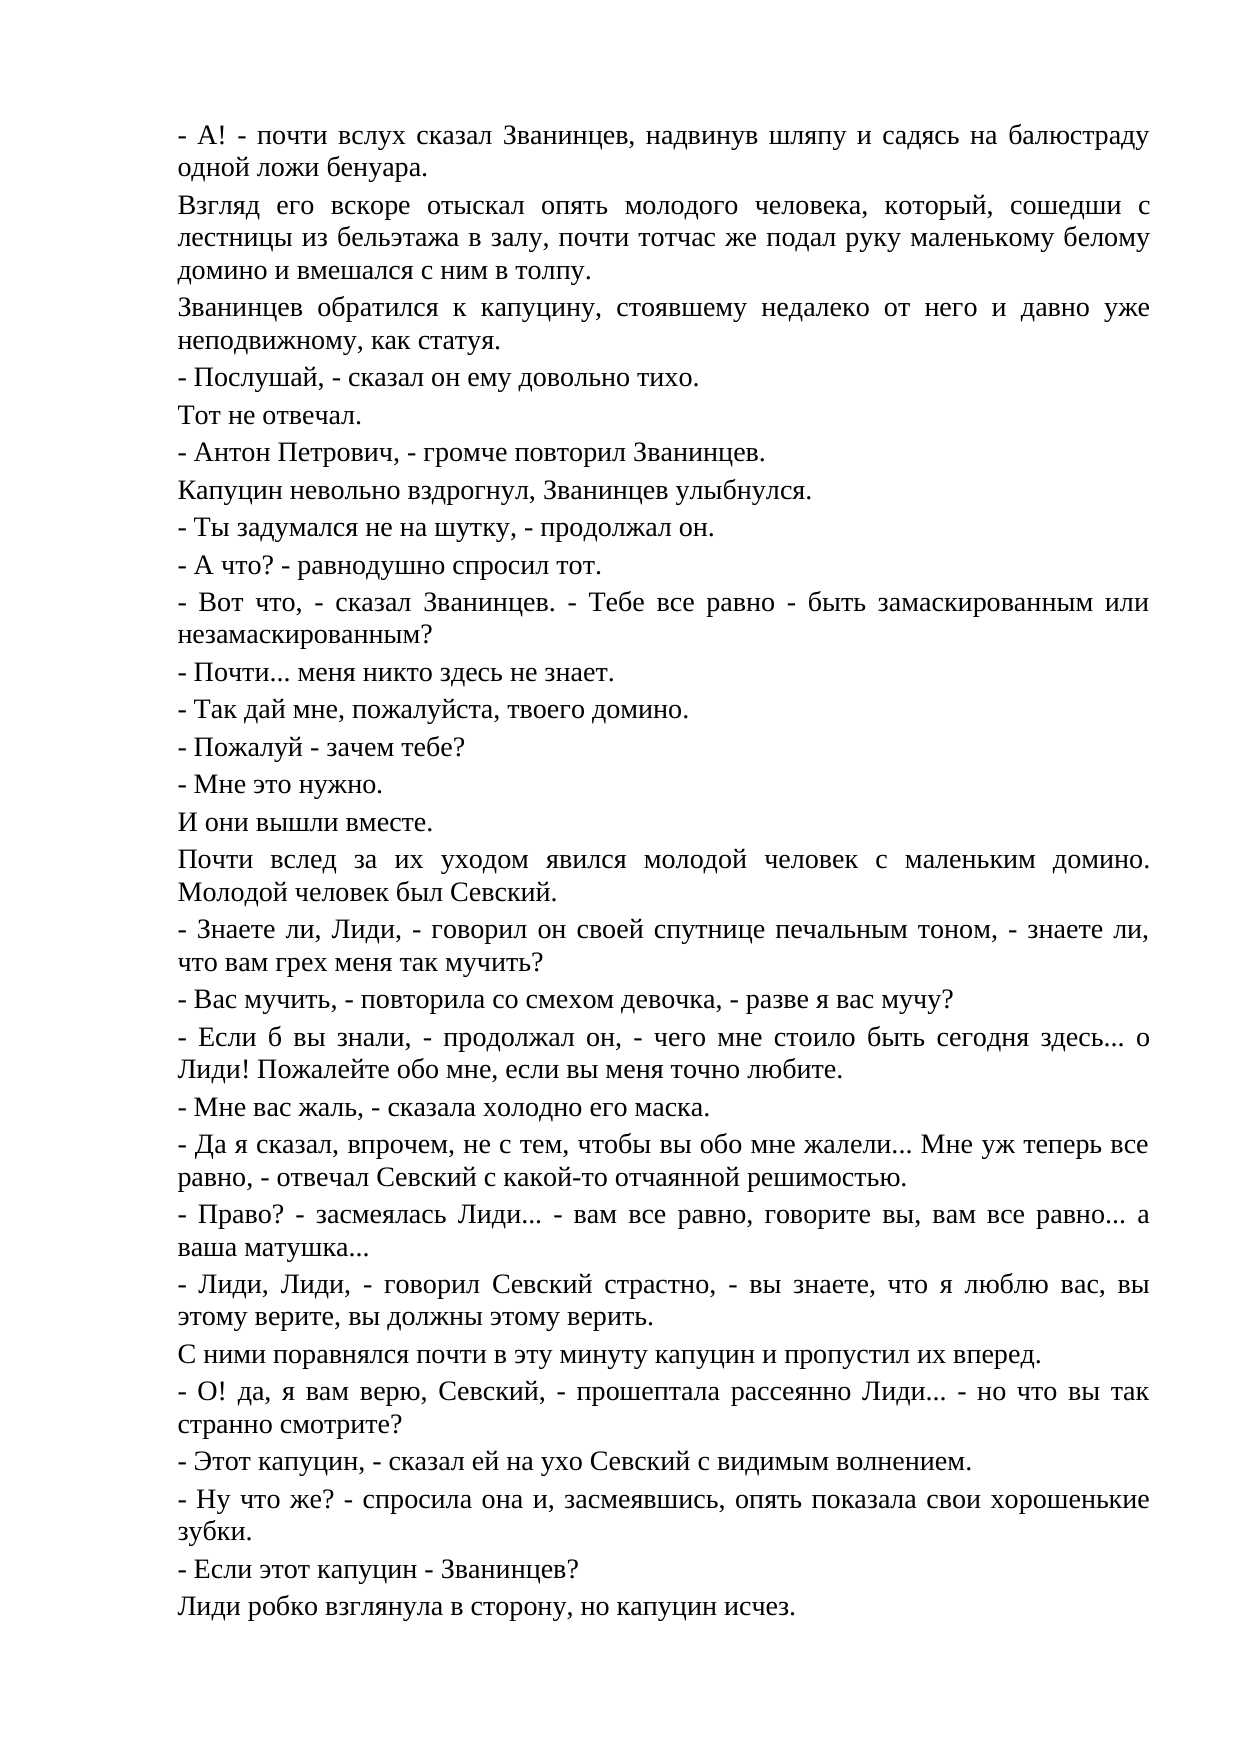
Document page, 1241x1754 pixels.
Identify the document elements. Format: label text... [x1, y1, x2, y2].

text - Почти... меня никто здесь не знает. [177, 655, 1152, 687]
text - Мне вас жаль, - сказала холодно его маска. [177, 1090, 1152, 1122]
text - Вас мучить, - повторила со смехом девочка, - разве я вас мучу? [177, 982, 1152, 1015]
text - Если этот капуцин - Званинцев? [177, 1552, 1152, 1584]
text И они вышли вместе. [177, 805, 1152, 837]
text - A! - почти вслух сказал Званинцев, надвинув шляпу и садясь на балюстраду одной ложи бенуара. [177, 118, 1152, 183]
text С ними поравнялся почти в эту минуту капуцин и пропустил их вперед. [177, 1337, 1152, 1369]
text - Если б вы знали, - продолжал он, - чего мне стоило быть сегодня здесь... о Лиди! Пожалейте обо мне, если вы меня точно любите. [177, 1020, 1152, 1085]
text - Мне это нужно. [177, 768, 1152, 800]
text - О! да, я вам верю, Севский, - прошептала рассеянно Лиди... - но что вы так странно смотрите? [177, 1374, 1152, 1439]
text - Послушай, - сказал он ему довольно тихо. [177, 360, 1152, 393]
text - Лиди, Лиди, - говорил Севский страстно, - вы знаете, что я люблю вас, вы этому верите, вы должны этому верить. [177, 1267, 1152, 1332]
text - Право? - засмеялась Лиди... - вам все равно, говорите вы, вам все равно... а ваша матушка... [177, 1197, 1152, 1262]
text - Вот что, - сказал Званинцев. - Тебе все равно - быть замаскированным или незамаскированным? [177, 585, 1152, 650]
text - А что? - равнодушно спросил тот. [177, 548, 1152, 580]
text Почти вслед за их уходом явился молодой человек с маленьким домино. Молодой человек был Севский. [177, 843, 1152, 907]
text Тот не отвечал. [177, 398, 1152, 430]
text - Пожалуй - зачем тебе? [177, 730, 1152, 762]
text - Знаете ли, Лиди, - говорил он своей спутнице печальным тоном, - знаете ли, что вам грех меня так мучить? [177, 912, 1152, 977]
text Капуцин невольно вздрогнул, Званинцев улыбнулся. [177, 473, 1152, 505]
text Лиди робко взглянула в сторону, но капуцин исчез. [177, 1589, 1152, 1622]
text - Ты задумался не на шутку, - продолжал он. [177, 510, 1152, 543]
text - Так дай мне, пожалуйста, твоего домино. [177, 693, 1152, 725]
text Званинцев обратился к капуцину, стоявшему недалеко от него и давно уже неподвижному, как статуя. [177, 290, 1152, 355]
text Взгляд его вскоре отыскал опять молодого человека, который, сошедши с лестницы из бельэтажа в залу, почти тотчас же подал руку маленькому белому домино и вмешался с ним в толпу. [177, 188, 1152, 285]
text - Антон Петрович, - громче повторил Званинцев. [177, 435, 1152, 468]
text - Ну что же? - спросила она и, засмеявшись, опять показала свои хорошенькие зубки. [177, 1482, 1152, 1547]
text - Да я сказал, впрочем, не с тем, чтобы вы обо мне жалели... Мне уж теперь все равно, - отвечал Севский с какой-то отчаянной решимостью. [177, 1127, 1152, 1192]
text - Этот капуцин, - сказал ей на ухо Севский с видимым волнением. [177, 1444, 1152, 1477]
